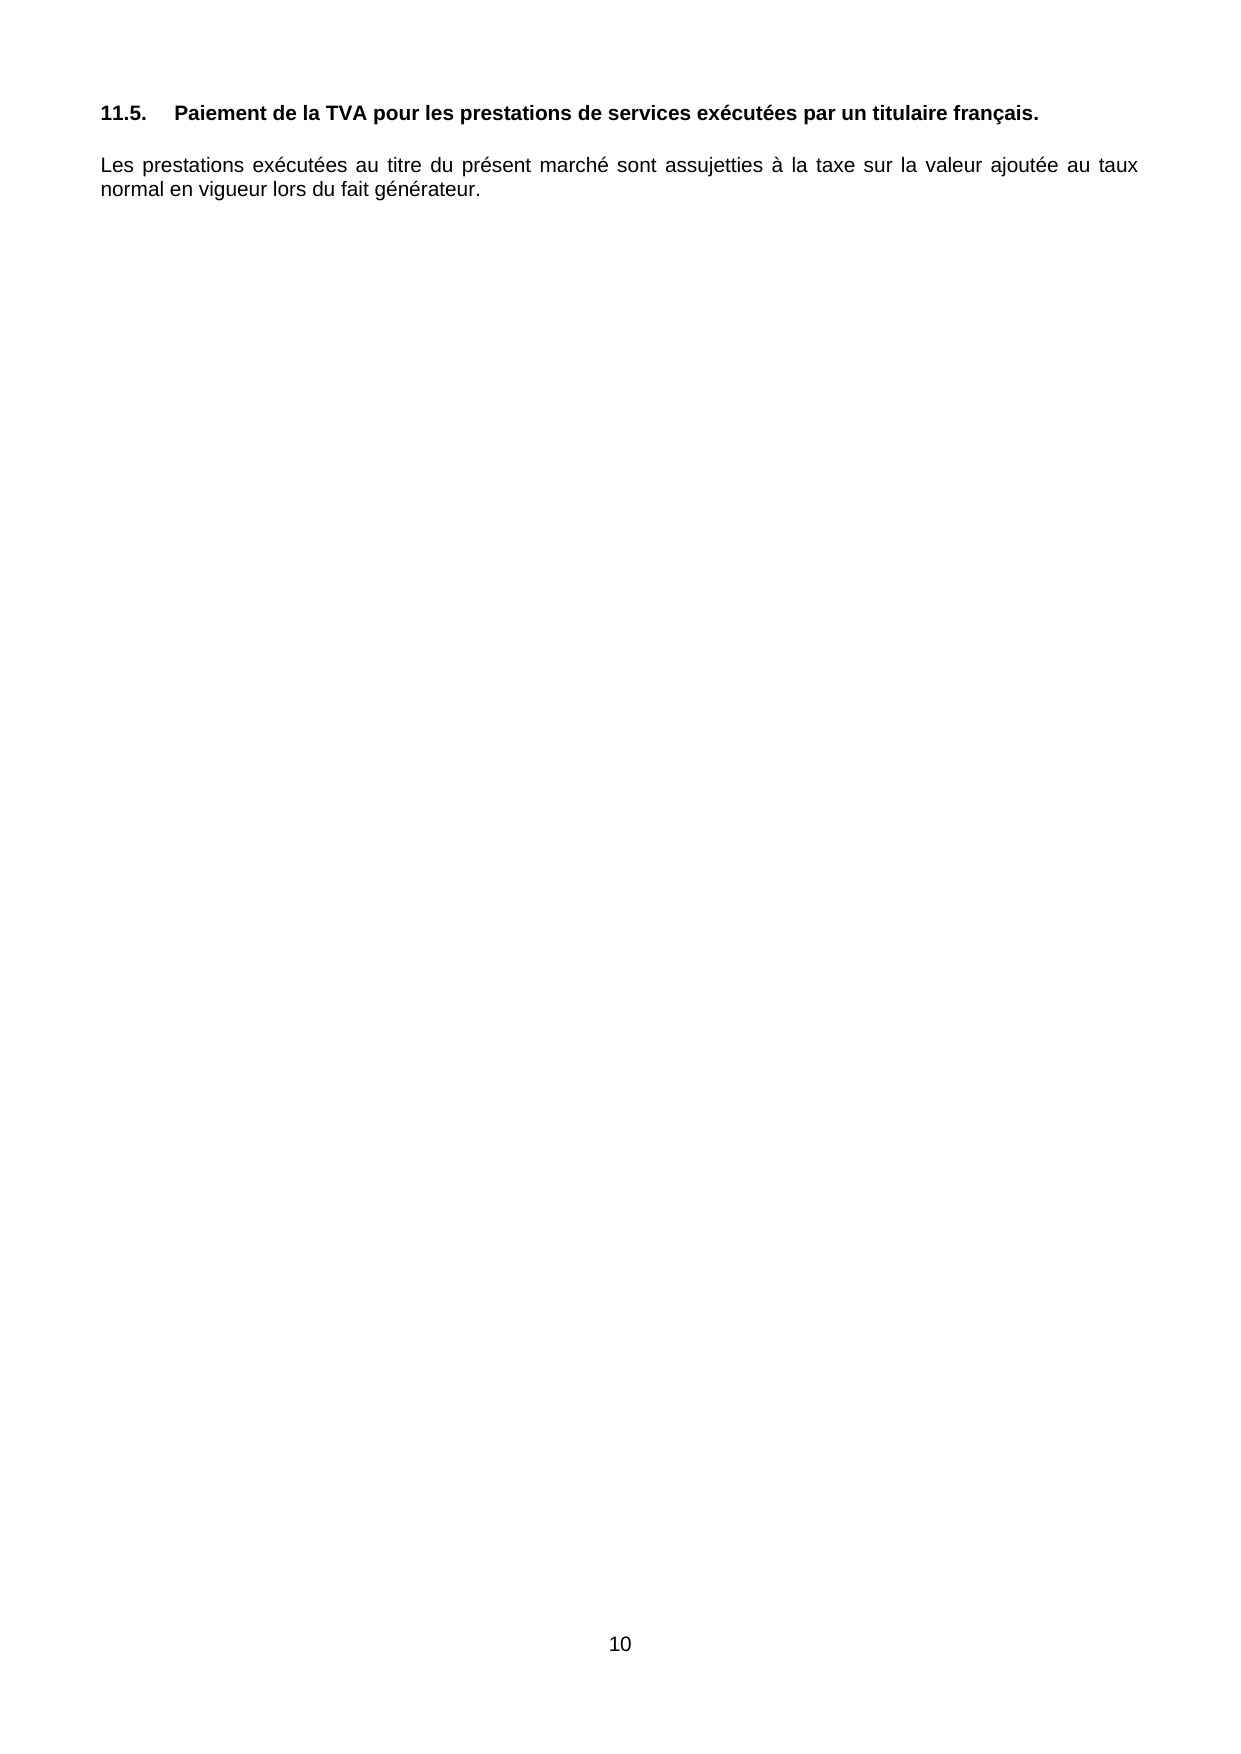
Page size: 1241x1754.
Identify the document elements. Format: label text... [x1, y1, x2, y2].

text Les prestations exécutées au titre du présent marché sont assujetties à la taxe sur la valeur ajoutée au taux normal en vigueur lors du fait générateur. [100, 152, 1140, 200]
subtitle Paiement de la TVA pour les prestations de services exécutées par un titulaire français. [100, 100, 1140, 124]
